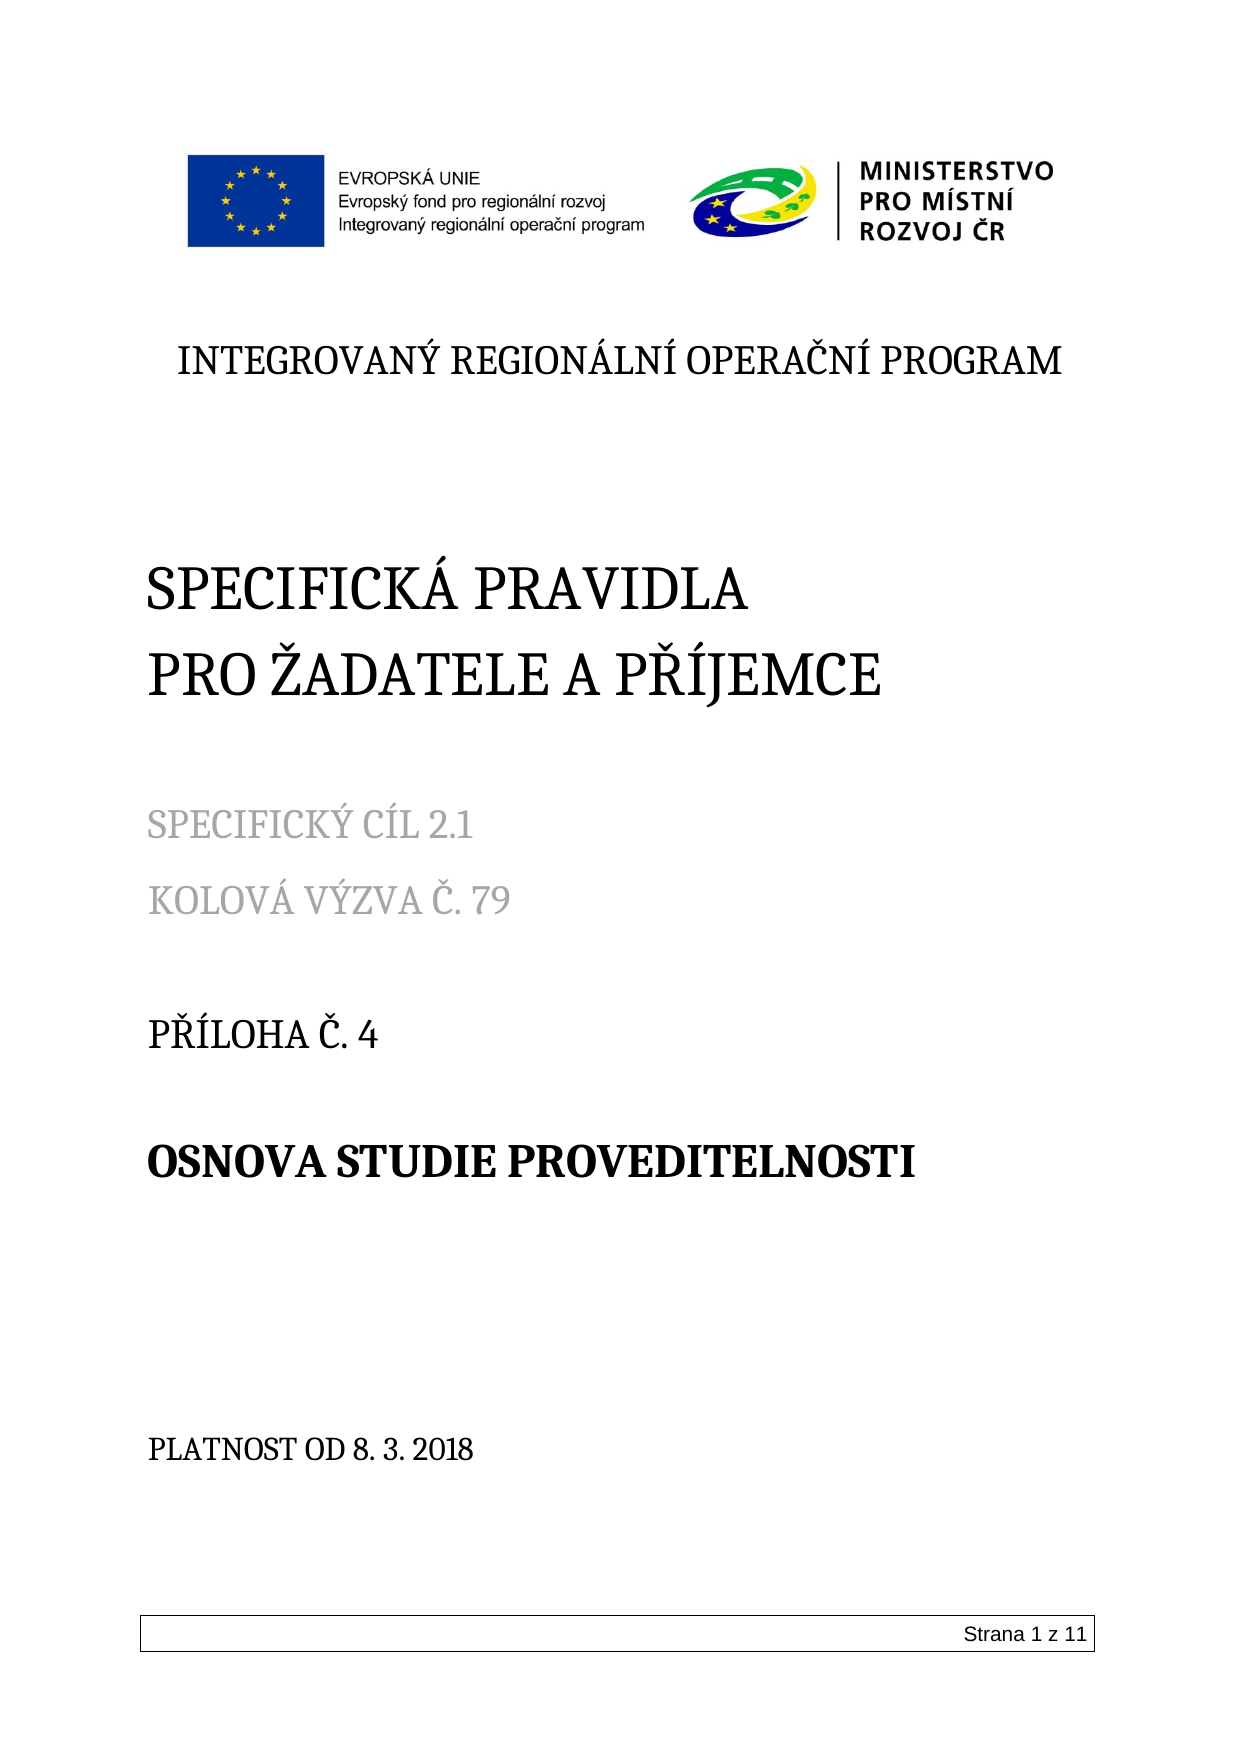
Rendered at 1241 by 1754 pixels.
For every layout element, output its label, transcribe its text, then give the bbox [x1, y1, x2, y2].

picture [157, 123, 1083, 277]
text SPECIFICKÁ PRAVIDLA [148, 553, 1093, 625]
text pLATNOST OD 8. 3. 2018 [148, 1430, 1093, 1468]
text SPECIFICKÝ CÍL 2.1 [148, 801, 1093, 849]
text INTEGROVANÝ REGIONÁLNÍ OPERAČNÍ PROGRAM [148, 337, 1093, 385]
text Kolová výzva č. 79 [148, 877, 1093, 925]
text PŘÍLOHA Č. 4 [148, 1011, 1093, 1059]
text Osnova studie proveditelnosti [148, 1134, 1093, 1189]
text PRO ŽADATELE A PŘÍJEMCE [148, 639, 1093, 711]
